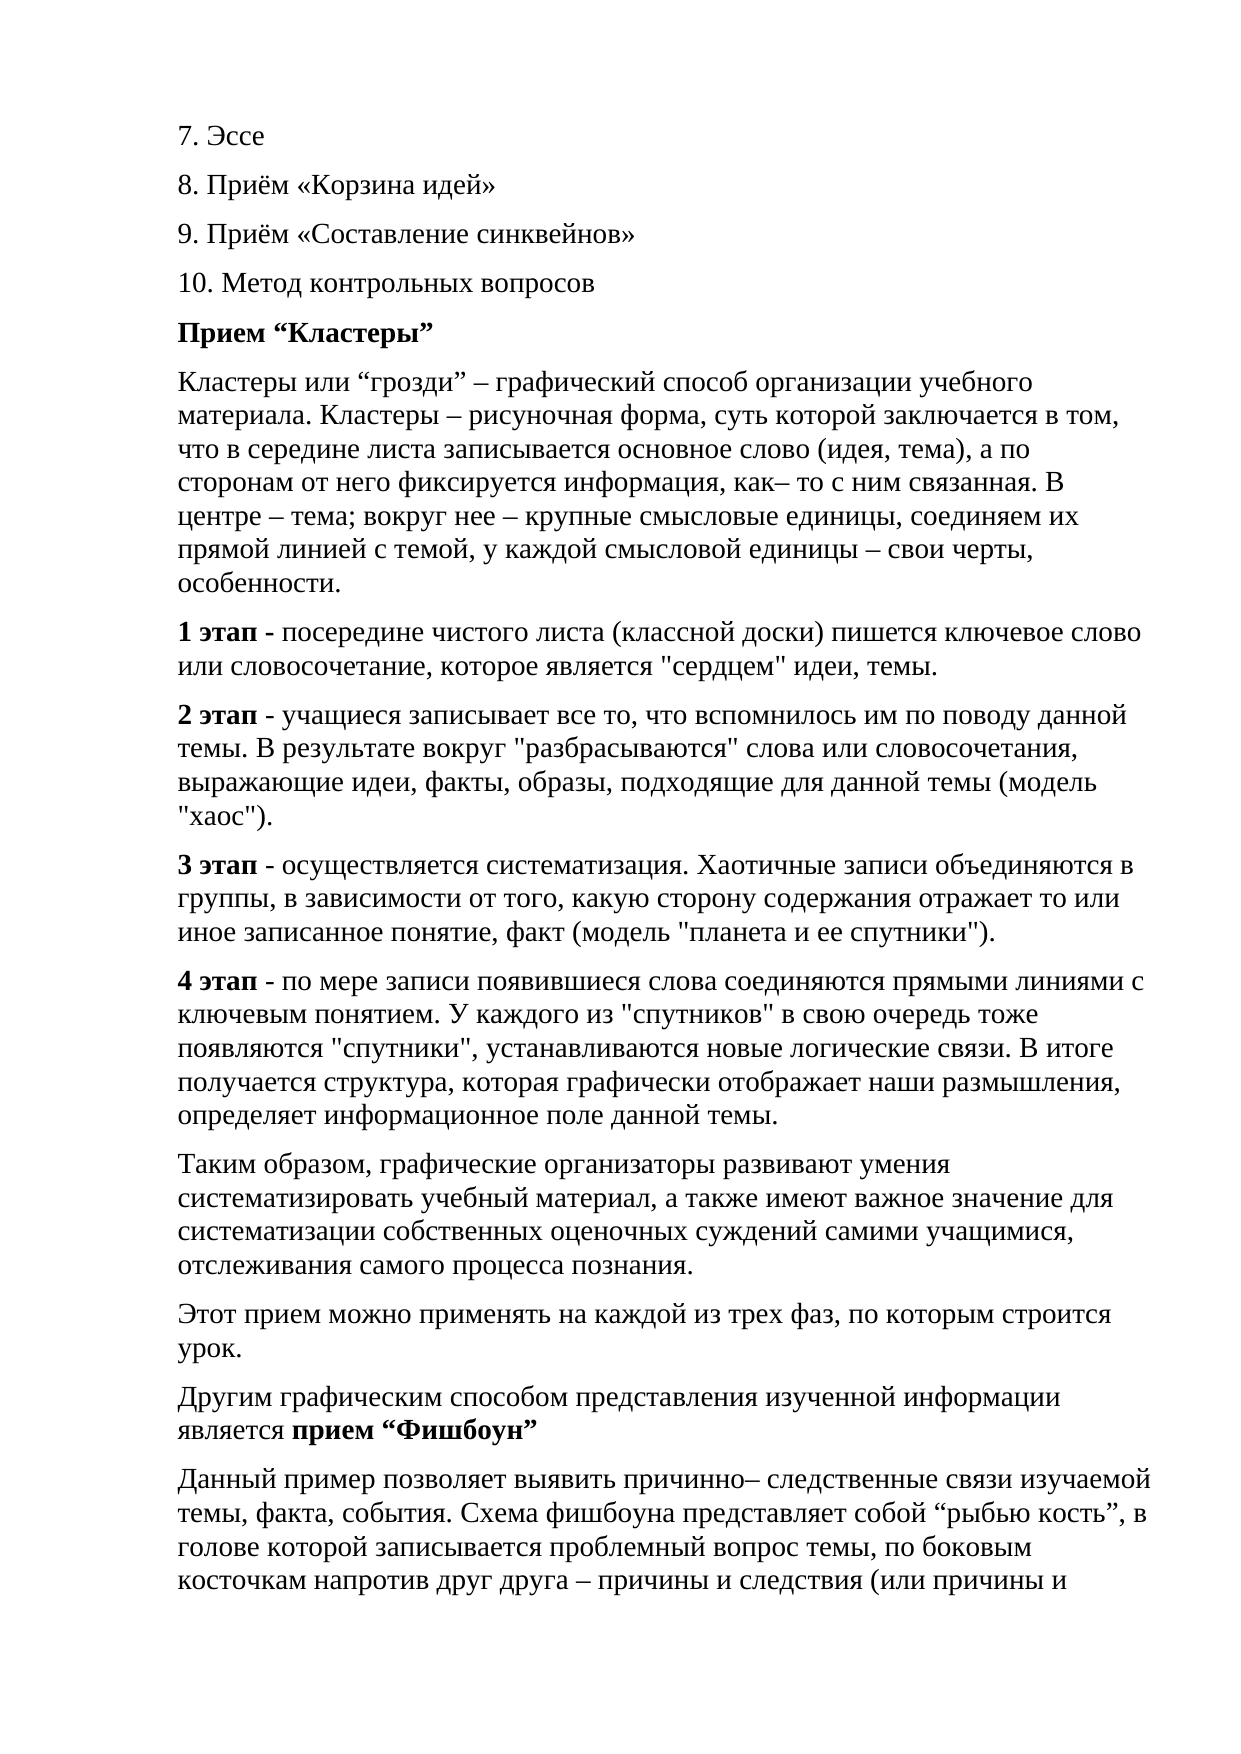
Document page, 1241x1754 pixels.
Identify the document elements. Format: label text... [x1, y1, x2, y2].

text 10. Метод контрольных вопросов [177, 266, 1152, 299]
text 1 этап - посередине чистого листа (классной доски) пишется ключевое слово или словосочетание, которое является "сердцем" идеи, темы. [177, 614, 1152, 681]
text 9. Приём «Составление синквейнов» [177, 216, 1152, 250]
text 8. Приём «Корзина идей» [177, 167, 1152, 201]
text 4 этап - по мере записи появившиеся слова соединяются прямыми линиями с ключевым понятием. У каждого из "спутников" в свою очередь тоже появляются "спутники", устанавливаются новые логические связи. В итоге получается структура, которая графически отображает наши размышления, определяет информационное поле данной темы. [177, 963, 1152, 1131]
text Прием “Кластеры” [177, 315, 1152, 348]
text Другим графическим способом представления изученной информации является прием “Фишбоун” [177, 1379, 1152, 1446]
text 3 этап - осуществляется систематизация. Хаотичные записи объединяются в группы, в зависимости от того, какую сторону содержания отражает то или иное записанное понятие, факт (модель "планета и ее спутники"). [177, 847, 1152, 947]
text Этот прием можно применять на каждой из трех фаз, по которым строится урок. [177, 1296, 1152, 1363]
text Кластеры или “грозди” – графический способ организации учебного материала. Кластеры – рисуночная форма, суть которой заключается в том, что в середине листа записывается основное слово (идея, тема), а по сторонам от него фиксируется информация, как– то с ним связанная. В центре – тема; вокруг нее – крупные смысловые единицы, соединяем их прямой линией с темой, у каждой смысловой единицы – свои черты, особенности. [177, 364, 1152, 599]
text Таким образом, графические организаторы развивают умения систематизировать учебный материал, а также имеют важное значение для систематизации собственных оценочных суждений самими учащимися, отслеживания самого процесса познания. [177, 1146, 1152, 1281]
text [177, 1462, 1152, 1596]
text 7. Эссе [177, 118, 1152, 152]
text 2 этап - учащиеся записывает все то, что вспомнилось им по поводу данной темы. В результате вокруг "разбрасываются" слова или словосочетания, выражающие идеи, факты, образы, подходящие для данной темы (модель "хаос"). [177, 697, 1152, 831]
